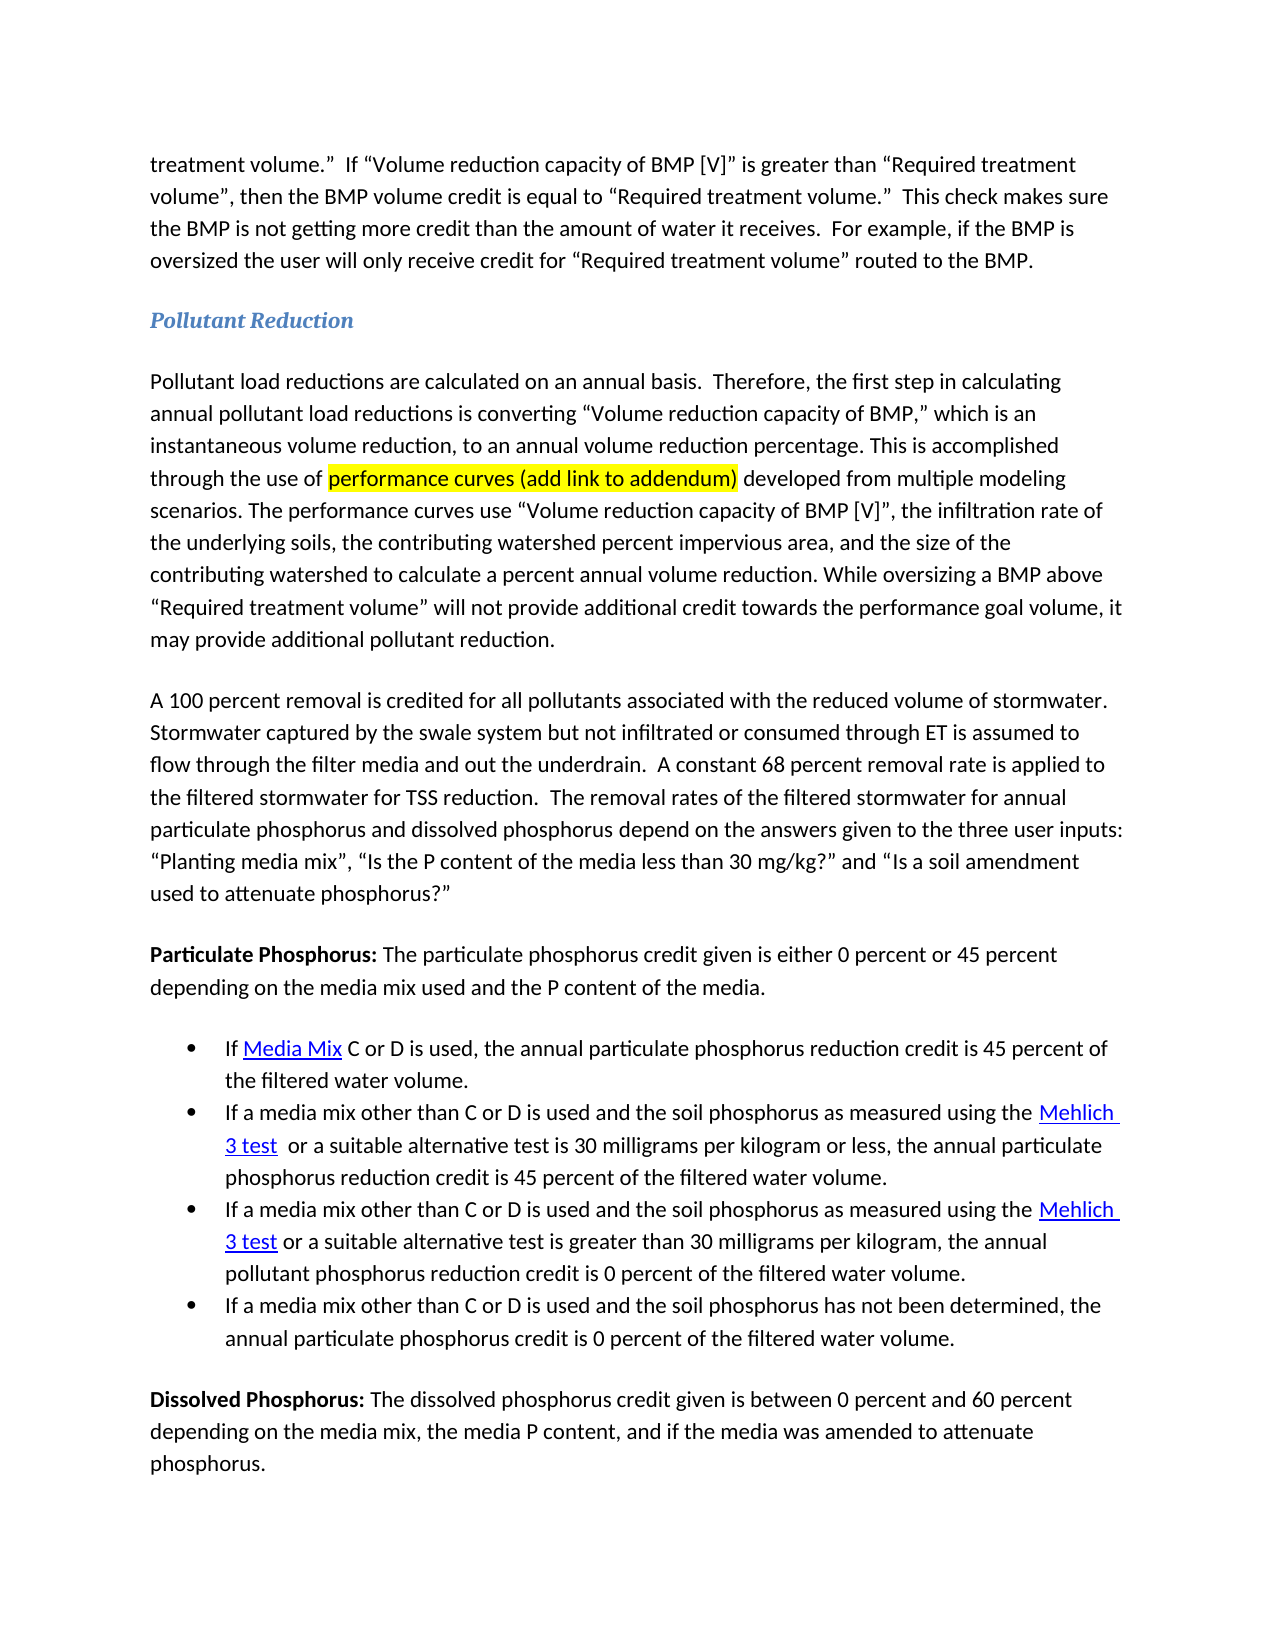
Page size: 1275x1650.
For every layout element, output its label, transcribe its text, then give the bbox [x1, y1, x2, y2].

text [150, 150, 1125, 274]
list If a media mix other than C or D is used and the soil phosphorus as measured using the Mehlich 3 test or a suitable alternative test is 30 milligrams per kilogram or less, the annual particulate phosphorus reduction credit is 45 percent of the filtered water volume. [187, 1098, 1125, 1191]
list If a media mix other than C or D is used and the soil phosphorus as measured using the Mehlich 3 test or a suitable alternative test is greater than 30 milligrams per kilogram, the annual pollutant phosphorus reduction credit is 0 percent of the filtered water volume. [187, 1195, 1125, 1287]
text A 100 percent removal is credited for all pollutants associated with the reduced volume of stormwater. Stormwater captured by the swale system but not infiltrated or consumed through ET is assumed to flow through the filter media and out the underdrain. A constant 68 percent removal rate is applied to the filtered stormwater for TSS reduction. The removal rates of the filtered stormwater for annual particulate phosphorus and dissolved phosphorus depend on the answers given to the three user inputs: “Planting media mix”, “Is the P content of the media less than 30 mg/kg?” and “Is a soil amendment used to attenuate phosphorus?” [150, 686, 1125, 907]
text Particulate Phosphorus: The particulate phosphorus credit given is either 0 percent or 45 percent depending on the media mix used and the P content of the media. [150, 941, 1125, 1001]
list If a media mix other than C or D is used and the soil phosphorus has not been determined, the annual particulate phosphorus credit is 0 percent of the filtered water volume. [187, 1292, 1125, 1352]
text Pollutant load reductions are calculated on an annual basis. Therefore, the first step in calculating annual pollutant load reductions is converting “Volume reduction capacity of BMP,” which is an instantaneous volume reduction, to an annual volume reduction percentage. This is accomplished through the use of performance curves (add link to addendum) developed from multiple modeling scenarios. The performance curves use “Volume reduction capacity of BMP [V]”, the infiltration rate of the underlying soils, the contributing watershed percent impervious area, and the size of the contributing watershed to calculate a percent annual volume reduction. While oversizing a BMP above “Required treatment volume” will not provide additional credit towards the performance goal volume, it may provide additional pollutant reduction. [150, 367, 1125, 653]
text Dissolved Phosphorus: The dissolved phosphorus credit given is between 0 percent and 60 percent depending on the media mix, the media P content, and if the media was amended to attenuate phosphorus. [150, 1385, 1125, 1478]
subtitle Pollutant Reduction [150, 308, 1125, 334]
list If Media Mix C or D is used, the annual particulate phosphorus reduction credit is 45 percent of the filtered water volume. [187, 1034, 1125, 1094]
